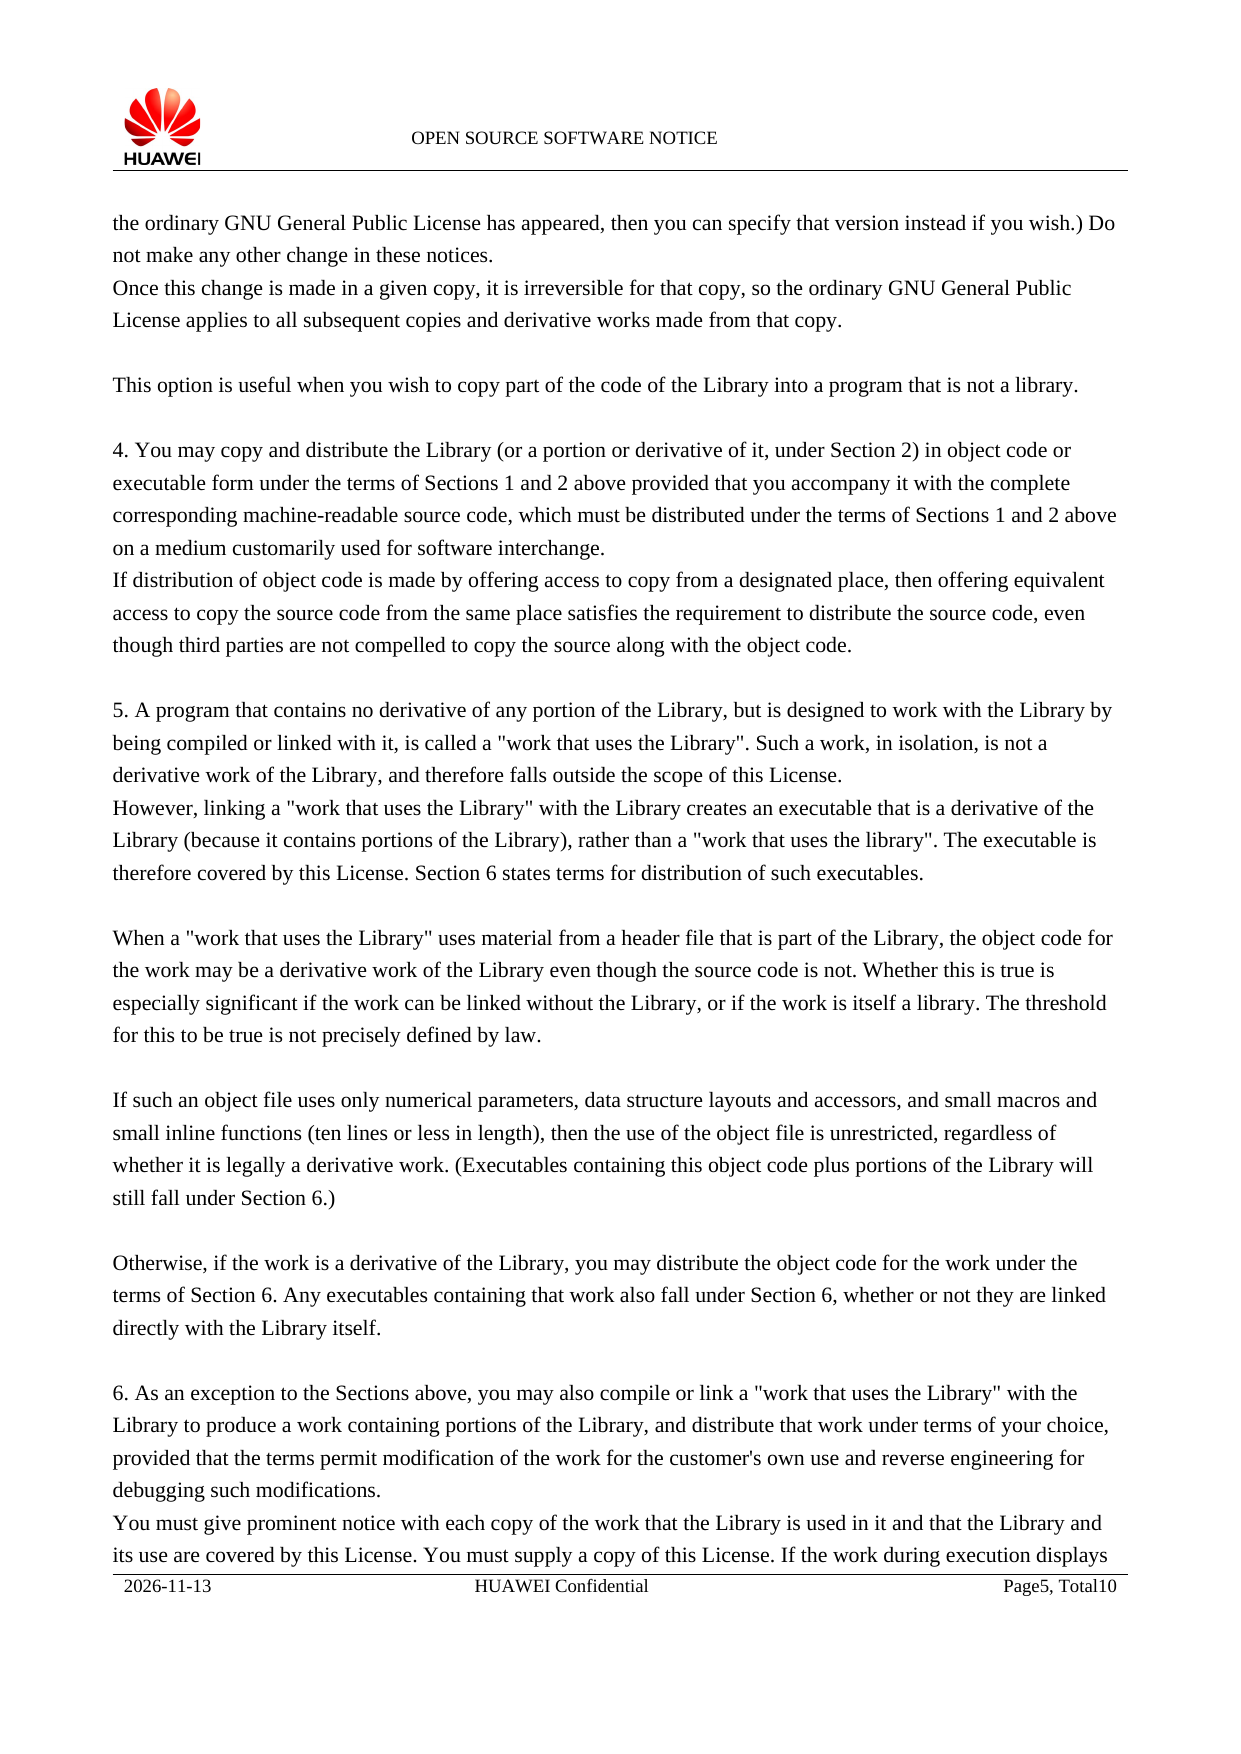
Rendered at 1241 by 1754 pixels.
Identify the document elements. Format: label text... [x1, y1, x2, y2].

picture [124, 88, 201, 165]
